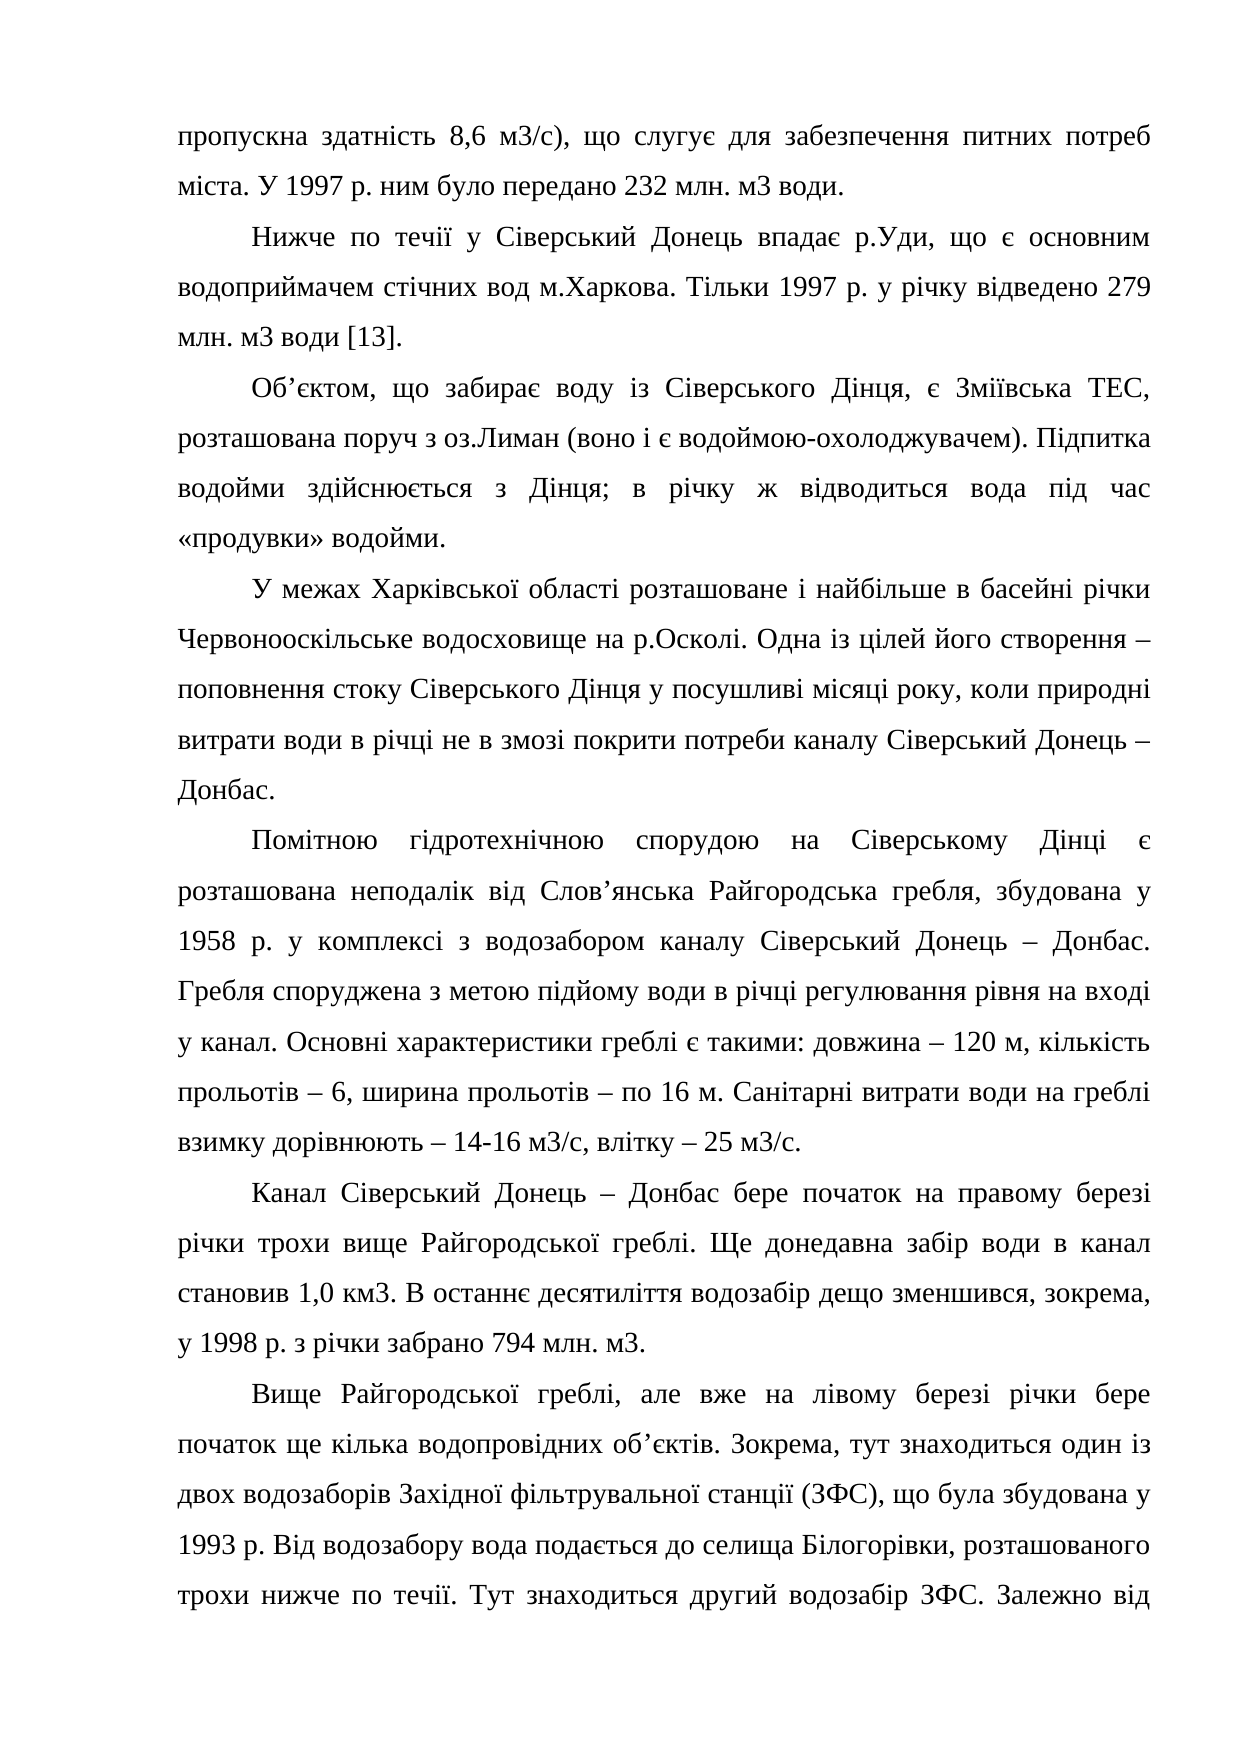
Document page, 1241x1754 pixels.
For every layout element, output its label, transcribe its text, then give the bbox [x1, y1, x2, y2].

text Канал Сіверський Донець – Донбас бере початок на правому березі річки трохи вище Райгородської греблі. Ще донедавна забір води в канал становив 1,0 км3. В останнє десятиліття водозабір дещо зменшився, зокрема, у 1998 р. з річки забрано 794 млн. м3. [177, 1175, 1152, 1359]
text Об’єктом, що забирає воду із Сіверського Дінця, є Зміївська ТЕС, розташована поруч з оз.Лиман (воно і є водоймою-охолоджувачем). Підпитка водойми здійснюється з Дінця; в річку ж відводиться вода під час «продувки» водойми. [177, 370, 1152, 554]
text У межах Харківської області розташоване і найбільше в басейні річки Червонооскільське водосховище на р.Осколі. Одна із цілей його створення – поповнення стоку Сіверського Дінця у посушливі місяці року, коли природні витрати води в річці не в змозі покрити потреби каналу Сіверський Донець – Донбас. [177, 571, 1152, 806]
text Нижче по течії у Сіверський Донець впадає р.Уди, що є основним водоприймачем стічних вод м.Харкова. Тільки 1997 р. у річку відведено 279 млн. м3 води [13]. [177, 219, 1152, 353]
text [177, 1376, 1152, 1611]
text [177, 118, 1152, 202]
text Помітною гідротехнічною спорудою на Сіверському Дінці є розташована неподалік від Слов’янська Райгородська гребля, збудована у 1958 р. у комплексі з водозабором каналу Сіверський Донець – Донбас. Гребля споруджена з метою підйому води в річці регулювання рівня на вході у канал. Основні характеристики греблі є такими: довжина – 120 м, кількість прольотів – 6, ширина прольотів – по 16 м. Санітарні витрати води на греблі взимку дорівнюють – 14-16 м3/с, влітку – 25 м3/с. [177, 822, 1152, 1158]
